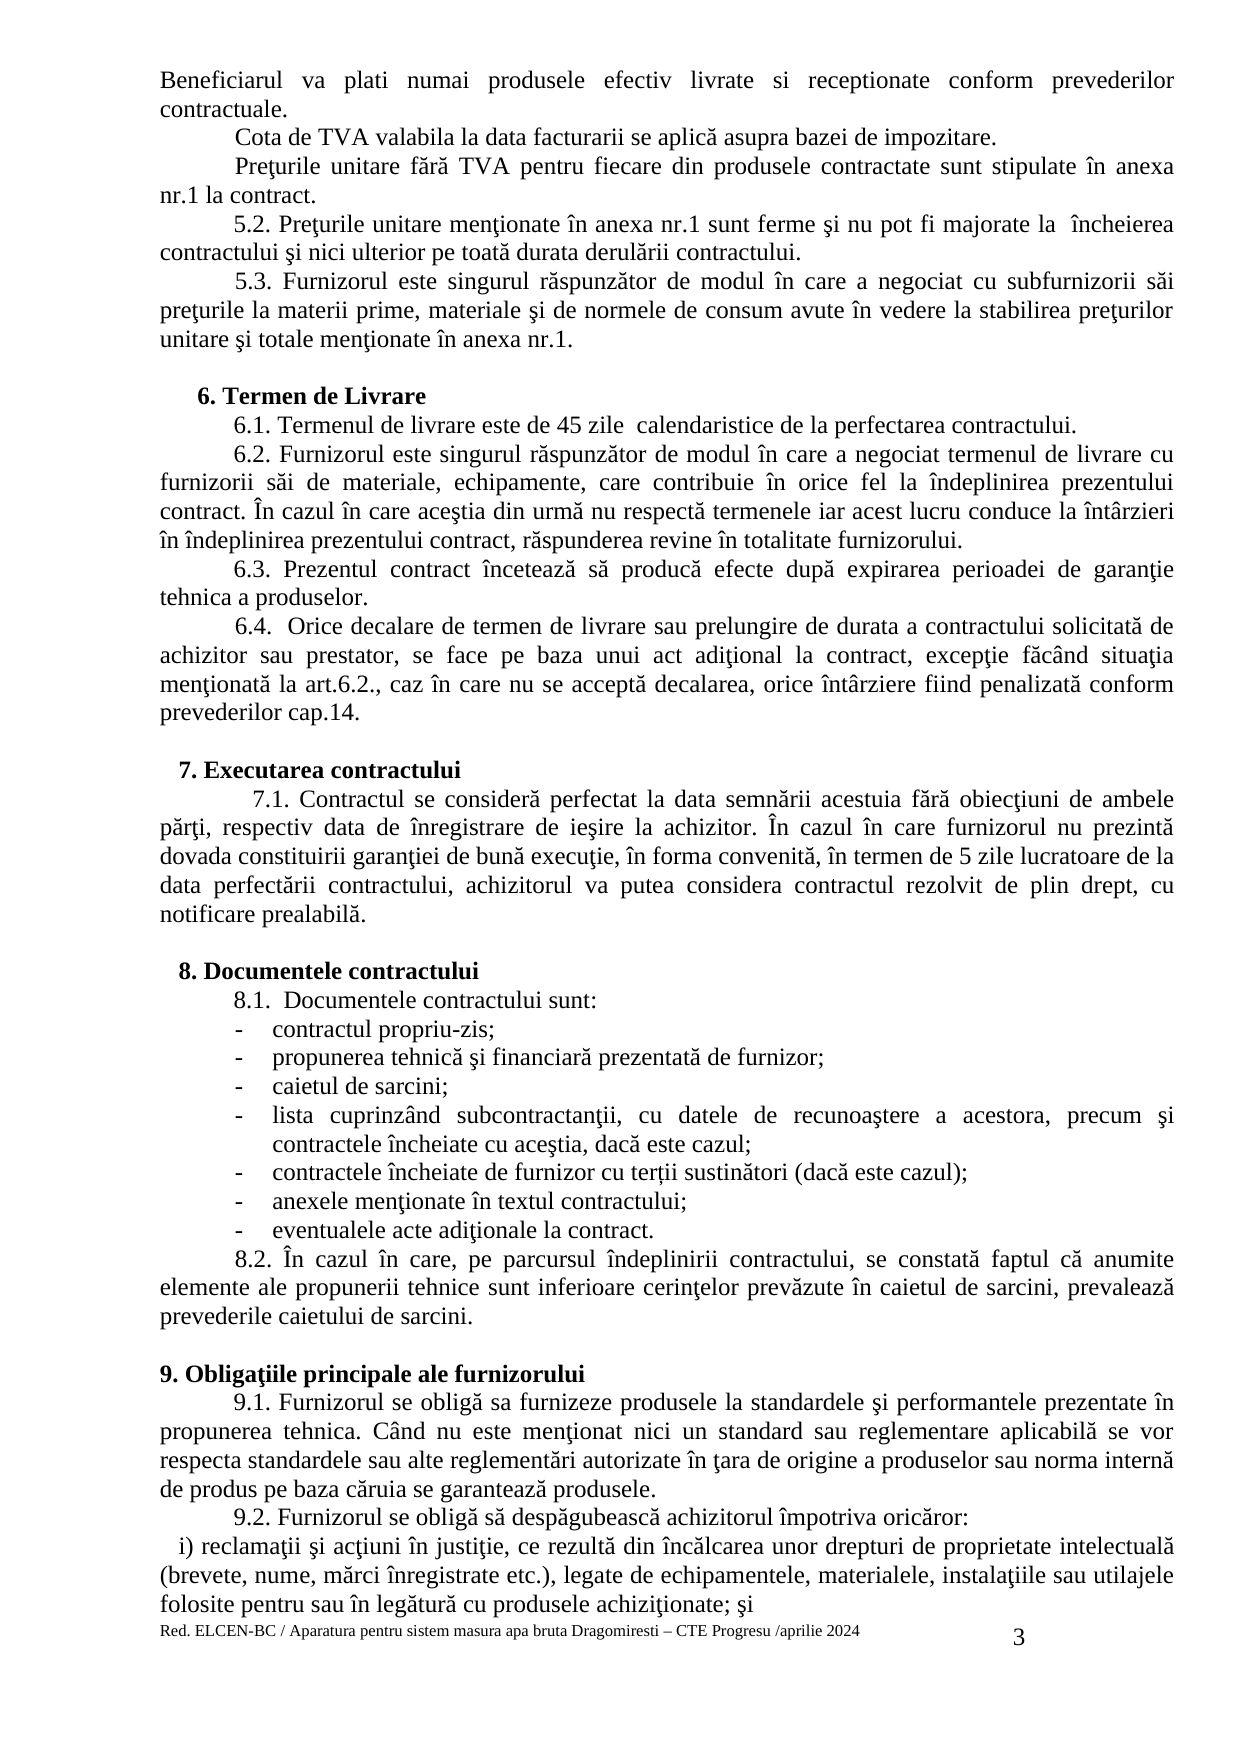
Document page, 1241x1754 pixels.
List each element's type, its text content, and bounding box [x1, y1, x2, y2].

text 8. Documentele contractului [159, 956, 1175, 985]
text 5.2. Preţurile unitare menţionate în anexa nr.1 sunt ferme şi nu pot fi majorate la încheierea contractului şi nici ulterior pe toată durata derulării contractului. [159, 209, 1175, 266]
text 9.1. Furnizorul se obligă sa furnizeze produsele la standardele şi performantele prezentate în propunerea tehnica. Când nu este menţionat nici un standard sau reglementare aplicabilă se vor respecta standardele sau alte reglementări autorizate în ţara de origine a produselor sau norma internă de produs pe baza căruia se garantează produsele. [159, 1387, 1175, 1502]
text 8.1. Documentele contractului sunt: [159, 985, 1175, 1014]
text Cota de TVA valabila la data facturarii se aplică asupra bazei de impozitare. [159, 122, 1175, 151]
text 6. Termen de Livrare [159, 381, 1175, 410]
text 6.2. Furnizorul este singurul răspunzător de modul în care a negociat termenul de livrare cu furnizorii săi de materiale, echipamente, care contribuie în orice fel la îndeplinirea prezentului contract. În cazul în care aceştia din urmă nu respectă termenele iar acest lucru conduce la întârzieri în îndeplinirea prezentului contract, răspunderea revine în totalitate furnizorului. [159, 439, 1175, 554]
text 6.1. Termenul de livrare este de 45 zile calendaristice de la perfectarea contractului. [159, 410, 1175, 439]
text 8.2. În cazul în care, pe parcursul îndeplinirii contractului, se constată faptul că anumite elemente ale propunerii tehnice sunt inferioare cerinţelor prevăzute în caietul de sarcini, prevalează prevederile caietului de sarcini. [159, 1244, 1175, 1330]
list caietul de sarcini; [234, 1071, 1175, 1100]
text 7. Executarea contractului [159, 755, 1175, 784]
list eventualele acte adiţionale la contract. [234, 1215, 1175, 1244]
text Preţurile unitare fără TVA pentru fiecare din produsele contractate sunt stipulate în anexa nr.1 la contract. [159, 151, 1175, 209]
list contractele încheiate de furnizor cu terții sustinători (dacă este cazul); [234, 1157, 1175, 1186]
text 5.3. Furnizorul este singurul răspunzător de modul în care a negociat cu subfurnizorii săi preţurile la materii prime, materiale şi de normele de consum avute în vedere la stabilirea preţurilor unitare şi totale menţionate în anexa nr.1. [159, 266, 1175, 352]
list contractul propriu-zis; [234, 1014, 1175, 1042]
text 6.3. Prezentul contract încetează să producă efecte după expirarea perioadei de garanţie tehnica a produselor. [159, 554, 1175, 611]
list lista cuprinzând subcontractanţii, cu datele de recunoaştere a acestora, precum şi contractele încheiate cu aceştia, dacă este cazul; [234, 1100, 1175, 1157]
text 9. Obligaţiile principale ale furnizorului [159, 1359, 1175, 1387]
text 6.4. Orice decalare de termen de livrare sau prelungire de durata a contractului solicitată de achizitor sau prestator, se face pe baza unui act adiţional la contract, excepţie făcând situaţia menţionată la art.6.2., caz în care nu se acceptă decalarea, orice întârziere fiind penalizată conform prevederilor cap.14. [159, 611, 1175, 726]
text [159, 65, 1175, 122]
list anexele menţionate în textul contractului; [234, 1186, 1175, 1215]
text 9.2. Furnizorul se obligă să despăgubească achizitorul împotriva oricăror: [159, 1502, 1175, 1531]
list propunerea tehnică şi financiară prezentată de furnizor; [234, 1042, 1175, 1071]
text 7.1. Contractul se consideră perfectat la data semnării acestuia fără obiecţiuni de ambele părţi, respectiv data de înregistrare de ieşire la achizitor. În cazul în care furnizorul nu prezintă dovada constituirii garanţiei de bună execuţie, în forma convenită, în termen de 5 zile lucratoare de la data perfectării contractului, achizitorul va putea considera contractul rezolvit de plin drept, cu notificare prealabilă. [159, 784, 1175, 927]
text i) reclamaţii şi acţiuni în justiţie, ce rezultă din încălcarea unor drepturi de proprietate intelectuală (brevete, nume, mărci înregistrate etc.), legate de echipamentele, materialele, instalaţiile sau utilajele folosite pentru sau în legătură cu produsele achiziţionate; şi [159, 1531, 1175, 1617]
